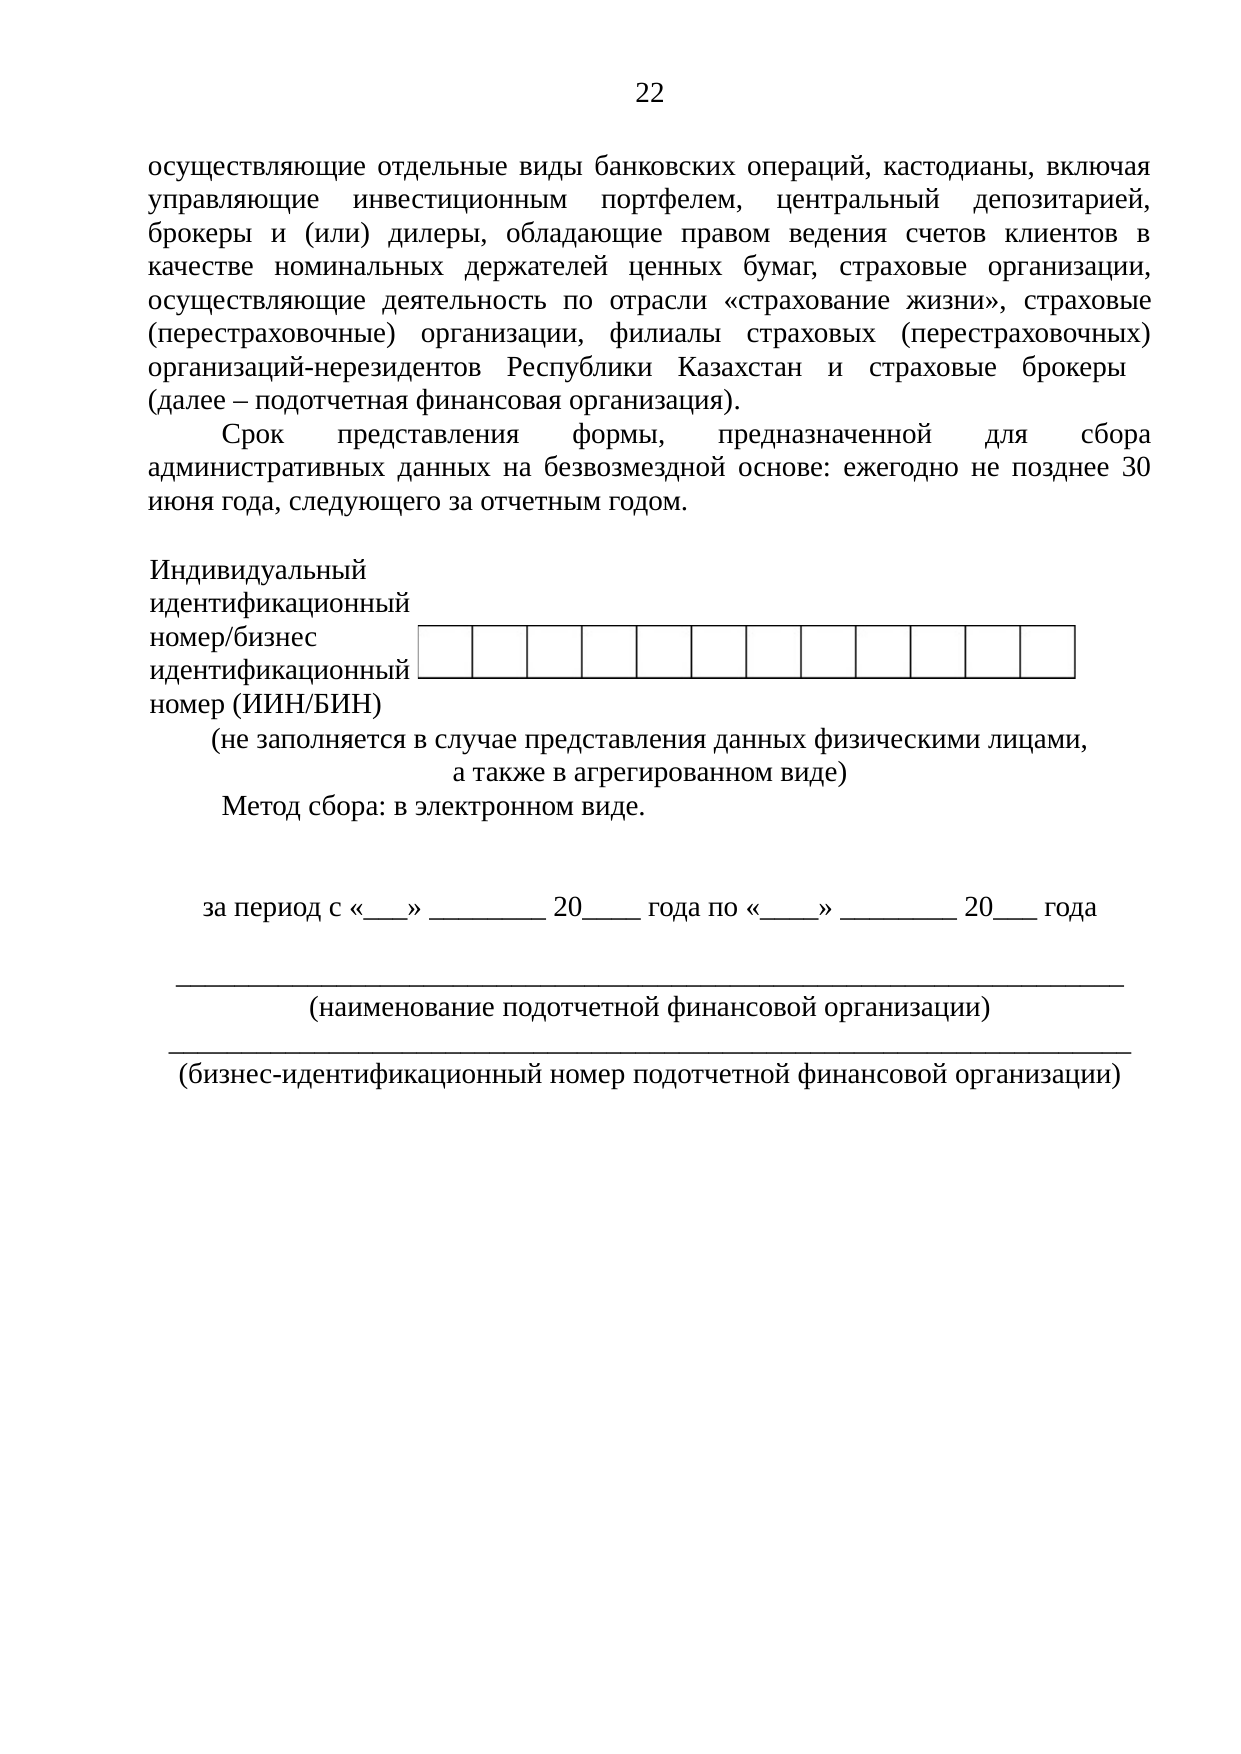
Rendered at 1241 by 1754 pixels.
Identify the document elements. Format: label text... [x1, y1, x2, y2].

picture [417, 625, 1076, 679]
table_header [416, 550, 1122, 721]
table_header Индивидуальный идентификационный номер/бизнес идентификационный номер (ИИН/БИН) [148, 550, 416, 721]
text (бизнес-идентификационный номер подотчетной финансовой организации) [148, 1056, 1152, 1118]
text а также в агрегированном виде) [148, 754, 1152, 788]
text (не заполняется в случае представления данных физическими лицами, [148, 721, 1152, 754]
text _________________________________________________________________ (наименование подотчетной финансовой организации) [148, 956, 1152, 1023]
text за период с «___» ________ 20____ года по «____» ________ 20___ года [148, 889, 1152, 922]
text Срок представления формы, предназначенной для сбора административных данных на безвозмездной основе: ежегодно не позднее 30 июня года, следующего за отчетным годом. [148, 416, 1152, 517]
text __________________________________________________________________ [148, 1023, 1152, 1056]
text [148, 148, 1152, 416]
text Метод сбора: в электронном виде. [148, 788, 1152, 822]
